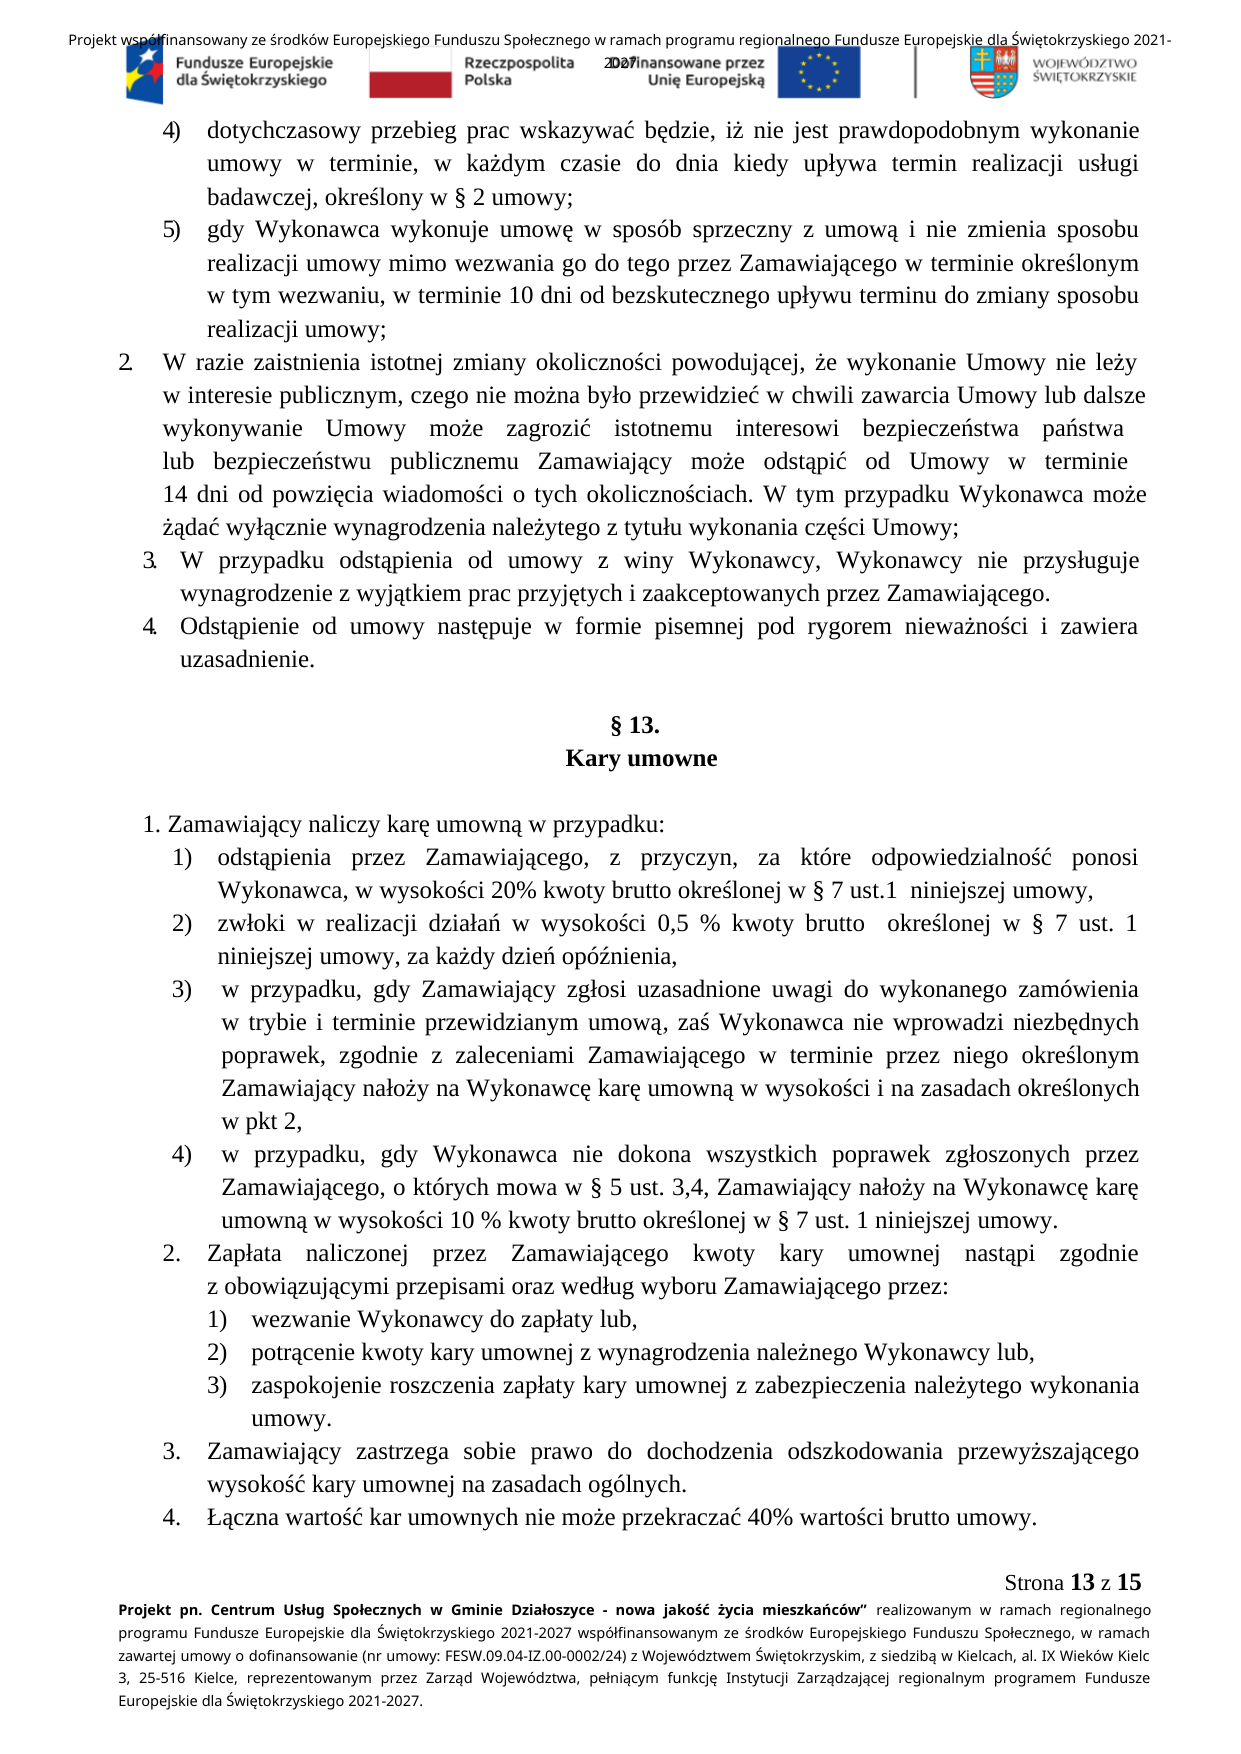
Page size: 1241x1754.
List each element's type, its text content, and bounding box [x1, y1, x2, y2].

list Odstąpienie od umowy następuje w formie pisemnej pod rygorem nieważności i zawiera uzasadnienie. [142, 611, 1139, 673]
list W razie zaistnienia istotnej zmiany okoliczności powodującej, że wykonanie Umowy nie leży w interesie publicznym, czego nie można było przewidzieć w chwili zawarcia Umowy lub dalsze wykonywanie Umowy może zagrozić istotnemu interesowi bezpieczeństwa państwa lub bezpieczeństwu publicznemu Zamawiający może odstąpić od Umowy w terminie 14 dni od powzięcia wiadomości o tych okolicznościach. W tym przypadku Wykonawca może żądać wyłącznie wynagrodzenia należytego z tytułu wykonania części Umowy; [118, 347, 1148, 541]
list Łączna wartość kar umownych nie może przekraczać 40% wartości brutto umowy. [162, 1502, 1152, 1531]
list Zapłata naliczonej przez Zamawiającego kwoty kary umownej nastąpi zgodnie z obowiązującymi przepisami oraz według wyboru Zamawiającego przez: [162, 1238, 1140, 1300]
list Zamawiający zastrzega sobie prawo do dochodzenia odszkodowania przewyższającego wysokość kary umownej na zasadach ogólnych. [162, 1436, 1140, 1498]
list wezwanie Wykonawcy do zapłaty lub, [207, 1304, 1152, 1333]
list zaspokojenie roszczenia zapłaty kary umownej z zabezpieczenia należytego wykonania umowy. [207, 1370, 1140, 1432]
list W przypadku odstąpienia od umowy z winy Wykonawcy, Wykonawcy nie przysługuje wynagrodzenie z wyjątkiem prac przyjętych i zaakceptowanych przez Zamawiającego. [142, 545, 1140, 607]
list w przypadku, gdy Zamawiający zgłosi uzasadnione uwagi do wykonanego zamówienia w trybie i terminie przewidzianym umową, zaś Wykonawca nie wprowadzi niezbędnych poprawek, zgodnie z zaleceniami Zamawiającego w terminie przez niego określonym Zamawiający nałoży na Wykonawcę karę umowną w wysokości i na zasadach określonych w pkt 2, [172, 974, 1140, 1135]
list odstąpienia przez Zamawiającego, z przyczyn, za które odpowiedzialność ponosi Wykonawca, w wysokości 20% kwoty brutto określonej w § 7 ust.1 niniejszej umowy, [172, 842, 1139, 904]
subtitle § 13. [118, 710, 1152, 739]
list dotychczasowy przebieg prac wskazywać będzie, iż nie jest prawdopodobnym wykonanie umowy w terminie, w każdym czasie do dnia kiedy upływa termin realizacji usługi badawczej, określony w § 2 umowy; [162, 108, 1140, 210]
list w przypadku, gdy Wykonawca nie dokona wszystkich poprawek zgłoszonych przez Zamawiającego, o których mowa w § 5 ust. 3,4, Zamawiający nałoży na Wykonawcę karę umowną w wysokości 10 % kwoty brutto określonej w § 7 ust. 1 niniejszej umowy. [172, 1139, 1140, 1234]
picture [118, 31, 1146, 112]
text Kary umowne [178, 743, 1104, 772]
list potrącenie kwoty kary umownej z wynagrodzenia należnego Wykonawcy lub, [207, 1337, 1152, 1366]
list Zamawiający naliczy karę umowną w przypadku: [142, 809, 1152, 838]
list gdy Wykonawca wykonuje umowę w sposób sprzeczny z umową i nie zmienia sposobu realizacji umowy mimo wezwania go do tego przez Zamawiającego w terminie określonym w tym wezwaniu, w terminie 10 dni od bezskutecznego upływu terminu do zmiany sposobu realizacji umowy; [162, 214, 1140, 342]
list zwłoki w realizacji działań w wysokości 0,5 % kwoty brutto określonej w § 7 ust. 1 niniejszej umowy, za każdy dzień opóźnienia, [172, 908, 1140, 970]
